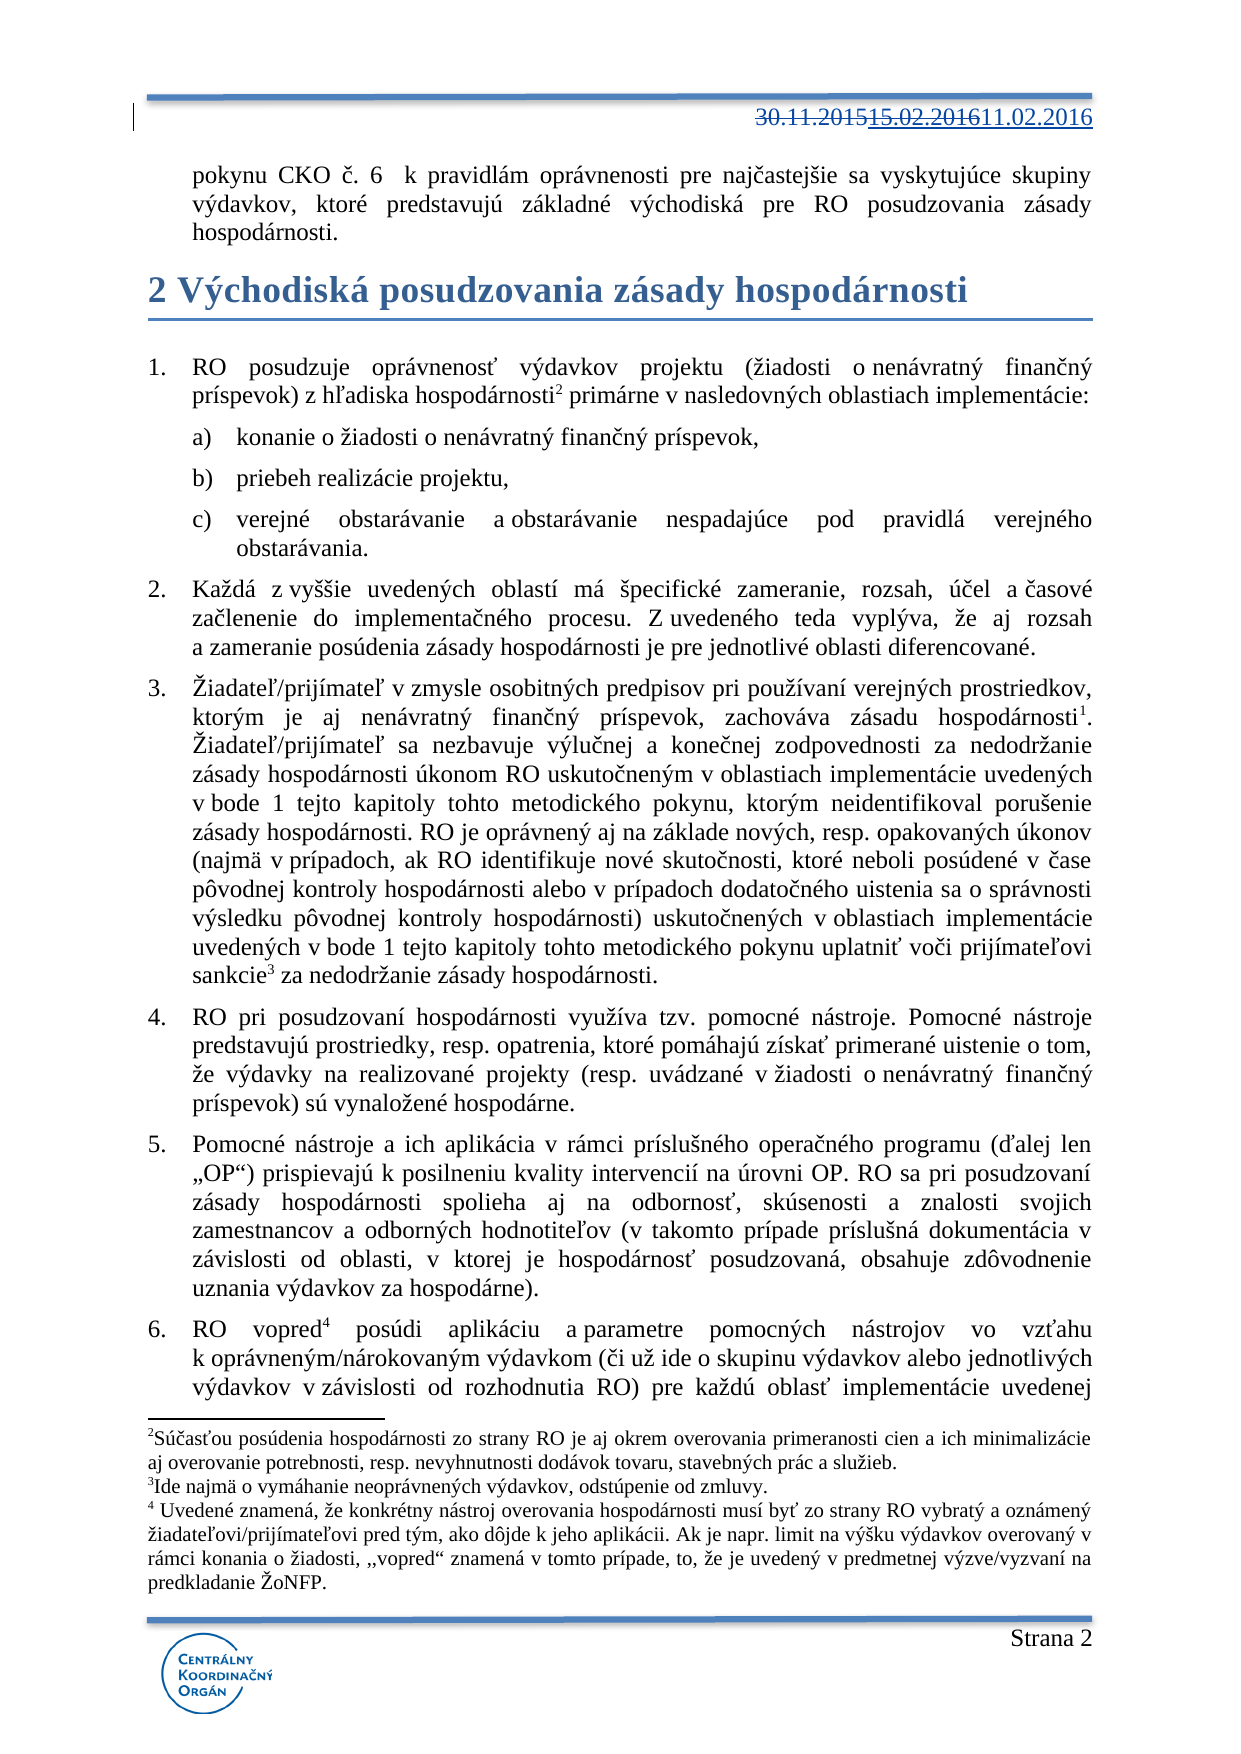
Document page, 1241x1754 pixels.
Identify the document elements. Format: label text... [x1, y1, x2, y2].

text 2 Východiská posudzovania zásady hospodárnosti [148, 267, 1093, 318]
list RO pri posudzovaní hospodárnosti využíva tzv. pomocné nástroje. Pomocné nástroje predstavujú prostriedky, resp. opatrenia, ktoré pomáhajú získať primerané uistenie o tom, že výdavky na realizované projekty (resp. uvádzané v žiadosti o nenávratný finančný príspevok) sú vynaložené hospodárne. [148, 1002, 1093, 1117]
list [148, 1314, 1093, 1401]
list Pomocné nástroje a ich aplikácia v rámci príslušného operačného programu (ďalej len „OP“) prispievajú k posilneniu kvality intervencií na úrovni OP. RO sa pri posudzovaní zásady hospodárnosti spolieha aj na odbornosť, skúsenosti a znalosti svojich zamestnancov a odborných hodnotiteľov (v takomto prípade príslušná dokumentácia v závislosti od oblasti, v ktorej je hospodárnosť posudzovaná, obsahuje zdôvodnenie uznania výdavkov za hospodárne). [148, 1129, 1093, 1302]
list Každá z vyššie uvedených oblastí má špecifické zameranie, rozsah, účel a časové začlenenie do implementačného procesu. Z uvedeného teda vyplýva, že aj rozsah a zameranie posúdenia zásady hospodárnosti je pre jednotlivé oblasti diferencované. [148, 574, 1093, 661]
list priebeh realizácie projektu, [192, 463, 1093, 492]
picture [159, 1631, 272, 1713]
list Žiadateľ/prijímateľ v zmysle osobitných predpisov pri používaní verejných prostriedkov, ktorým je aj nenávratný finančný príspevok, zachováva zásadu hospodárnosti1. Žiadateľ/prijímateľ sa nezbavuje výlučnej a konečnej zodpovednosti za nedodržanie zásady hospodárnosti úkonom RO uskutočneným v oblastiach implementácie uvedených v bode 1 tejto kapitoly tohto metodického pokynu, ktorým neidentifikoval porušenie zásady hospodárnosti. RO je oprávnený aj na základe nových, resp. opakovaných úkonov (najmä v prípadoch, ak RO identifikuje nové skutočnosti, ktoré neboli posúdené v čase pôvodnej kontroly hospodárnosti alebo v prípadoch dodatočného uistenia sa o správnosti výsledku pôvodnej kontroly hospodárnosti) uskutočnených v oblastiach implementácie uvedených v bode 1 tejto kapitoly tohto metodického pokynu uplatniť voči prijímateľovi sankcie za nedodržanie zásady hospodárnosti. [148, 673, 1093, 989]
list verejné obstarávanie a obstarávanie nespadajúce pod pravidlá verejného obstarávania. [192, 504, 1093, 562]
list RO posudzuje oprávnenosť výdavkov projektu (žiadosti o nenávratný finančný príspevok) z hľadiska hospodárnosti primárne v nasledovných oblastiach implementácie: [148, 352, 1093, 409]
list konanie o žiadosti o nenávratný finančný príspevok, [192, 422, 1093, 451]
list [148, 160, 1093, 246]
